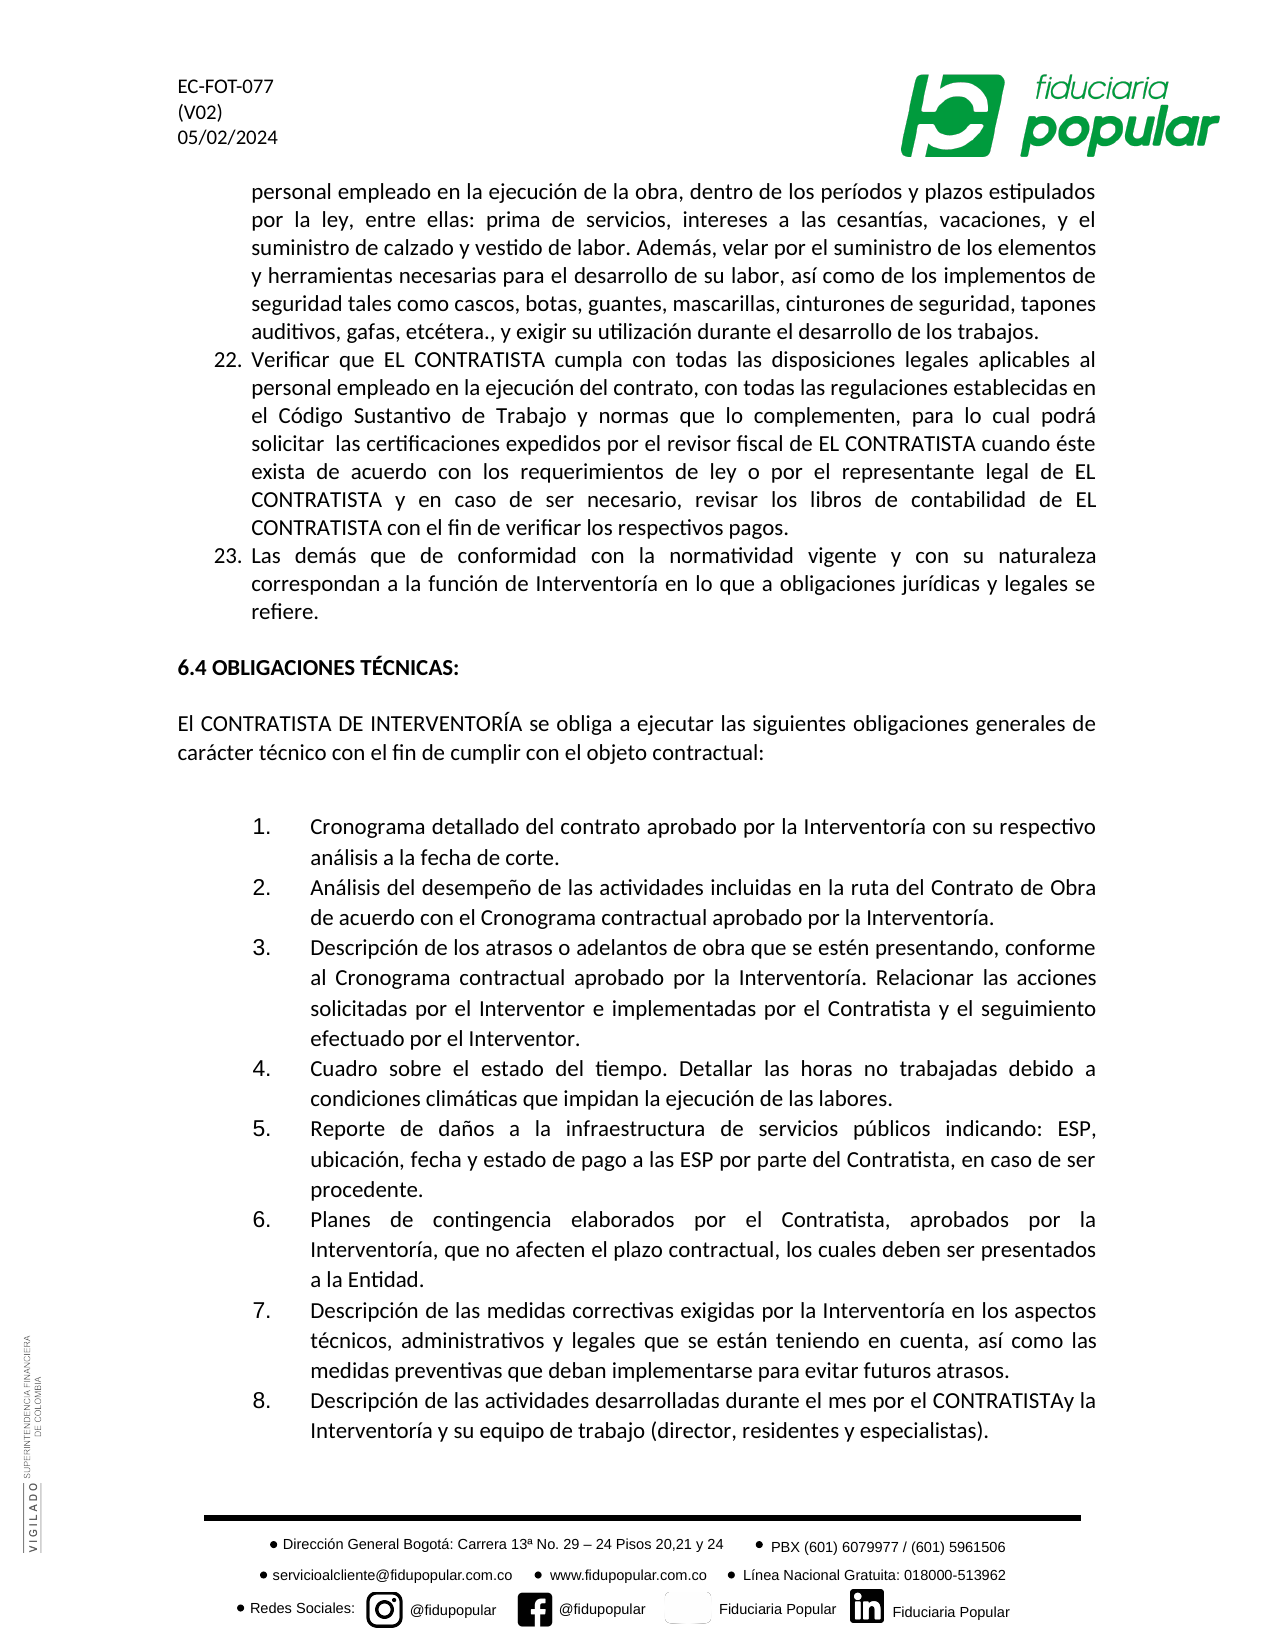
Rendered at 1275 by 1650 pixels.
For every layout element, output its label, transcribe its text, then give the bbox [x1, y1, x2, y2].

picture [19, 1331, 45, 1556]
picture [874, 53, 1257, 177]
list Las demás que de conformidad con la normatividad vigente y con su naturaleza correspondan a la función de Interventoría en lo que a obligaciones jurídicas y legales se refiere. [213, 541, 1098, 626]
list Descripción de las medidas correctivas exigidas por la Interventoría en los aspectos técnicos, administrativos y legales que se están teniendo en cuenta, así como las medidas preventivas que deban implementarse para evitar futuros atrasos. [252, 1296, 1098, 1384]
list Cronograma detallado del contrato aprobado por la Interventoría con su respectivo análisis a la fecha de corte. [252, 812, 1098, 871]
list Cuadro sobre el estado del tiempo. Detallar las horas no trabajadas debido a condiciones climáticas que impidan la ejecución de las labores. [252, 1054, 1098, 1112]
list Planes de contingencia elaborados por el Contratista, aprobados por la Interventoría, que no afecten el plazo contractual, los cuales deben ser presentados a la Entidad. [252, 1205, 1098, 1294]
list Análisis del desempeño de las actividades incluidas en la ruta del Contrato de Obra de acuerdo con el Cronograma contractual aprobado por la Interventoría. [252, 873, 1098, 931]
list Verificar que EL CONTRATISTA cumpla con todas las disposiciones legales aplicables al personal empleado en la ejecución del contrato, con todas las regulaciones establecidas en el Código Sustantivo de Trabajo y normas que lo complementen, para lo cual podrá solicitar las certificaciones expedidos por el revisor fiscal de EL CONTRATISTA cuando éste exista de acuerdo con los requerimientos de ley o por el representante legal de EL CONTRATISTA y en caso de ser necesario, revisar los libros de contabilidad de EL CONTRATISTA con el fin de verificar los respectivos pagos. [213, 345, 1098, 541]
list Reporte de daños a la infraestructura de servicios públicos indicando: ESP, ubicación, fecha y estado de pago a las ESP por parte del Contratista, en caso de ser procedente. [252, 1114, 1098, 1203]
list Descripción de las actividades desarrolladas durante el mes por el CONTRATISTAy la Interventoría y su equipo de trabajo (director, residentes y especialistas). [252, 1386, 1098, 1445]
text 6.4 OBLIGACIONES TÉCNICAS: [177, 653, 1098, 682]
list Descripción de los atrasos o adelantos de obra que se estén presentando, conforme al Cronograma contractual aprobado por la Interventoría. Relacionar las acciones solicitadas por el Interventor e implementadas por el Contratista y el seguimiento efectuado por el Interventor. [252, 933, 1098, 1052]
text El CONTRATISTA DE INTERVENTORÍA se obliga a ejecutar las siguientes obligaciones generales de carácter técnico con el fin de cumplir con el objeto contractual: [177, 709, 1098, 766]
